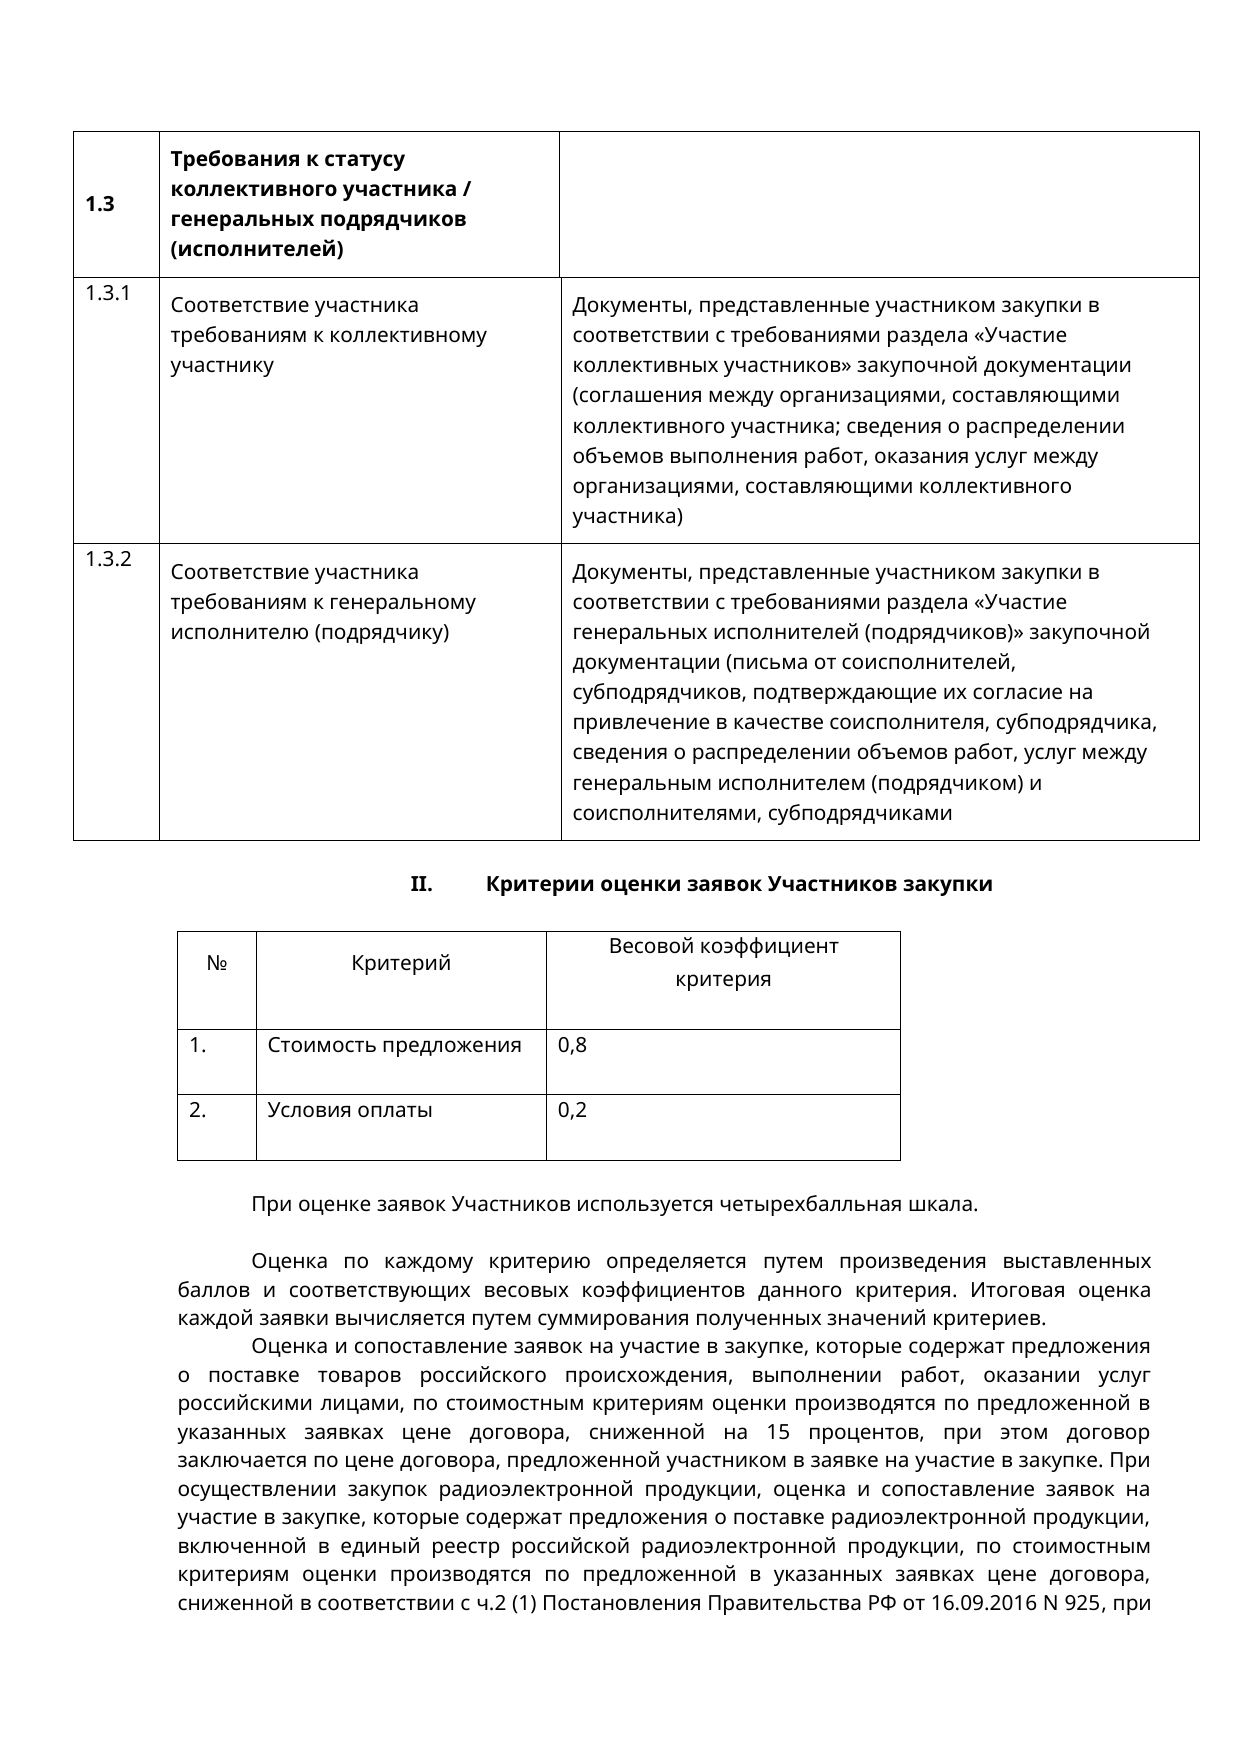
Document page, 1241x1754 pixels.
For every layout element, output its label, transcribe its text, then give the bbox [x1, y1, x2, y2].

table_cell Соответствие участника требованиям к коллективному участнику [160, 278, 561, 543]
table_cell [560, 132, 1199, 277]
table_cell 1.3 [74, 132, 159, 277]
table_cell Условия оплаты [257, 1095, 546, 1160]
table_cell 1.3.2 [74, 544, 159, 840]
table_cell 2. [178, 1095, 256, 1160]
table_header Критерий [257, 932, 546, 1029]
table_header № [178, 932, 256, 1029]
table_cell Стоимость предложения [257, 1030, 546, 1094]
table_cell Соответствие участника требованиям к генеральному исполнителю (подрядчику) [160, 544, 561, 840]
table_cell 1. [178, 1030, 256, 1094]
table_cell 1.3.1 [74, 278, 159, 543]
table_cell 0,8 [547, 1030, 900, 1094]
table_cell Документы, представленные участником закупки в соответствии с требованиями раздела «Участие генеральных исполнителей (подрядчиков)» закупочной документации (письма от соисполнителей, субподрядчиков, подтверждающие их согласие на привлечение в качестве соисполнителя, субподрядчика, сведения о распределении объемов работ, услуг между генеральным исполнителем (подрядчиком) и соисполнителями, субподрядчиками [562, 544, 1199, 840]
table_cell Требования к статусу коллективного участника / генеральных подрядчиков (исполнителей) [160, 132, 559, 277]
text При оценке заявок Участников используется четырехбалльная шкала. [177, 1189, 1152, 1218]
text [177, 1332, 1152, 1616]
table_cell Документы, представленные участником закупки в соответствии с требованиями раздела «Участие коллективных участников» закупочной документации (соглашения между организациями, составляющими коллективного участника; сведения о распределении объемов выполнения работ, оказания услуг между организациями, составляющими коллективного участника) [562, 278, 1199, 543]
table_cell 0,2 [547, 1095, 900, 1160]
table_header Весовой коэффициент критерия [547, 932, 900, 1029]
list Критерии оценки заявок Участников закупки [252, 869, 1152, 898]
text Оценка по каждому критерию определяется путем произведения выставленных баллов и соответствующих весовых коэффициентов данного критерия. Итоговая оценка каждой заявки вычисляется путем суммирования полученных значений критериев. [177, 1246, 1152, 1332]
